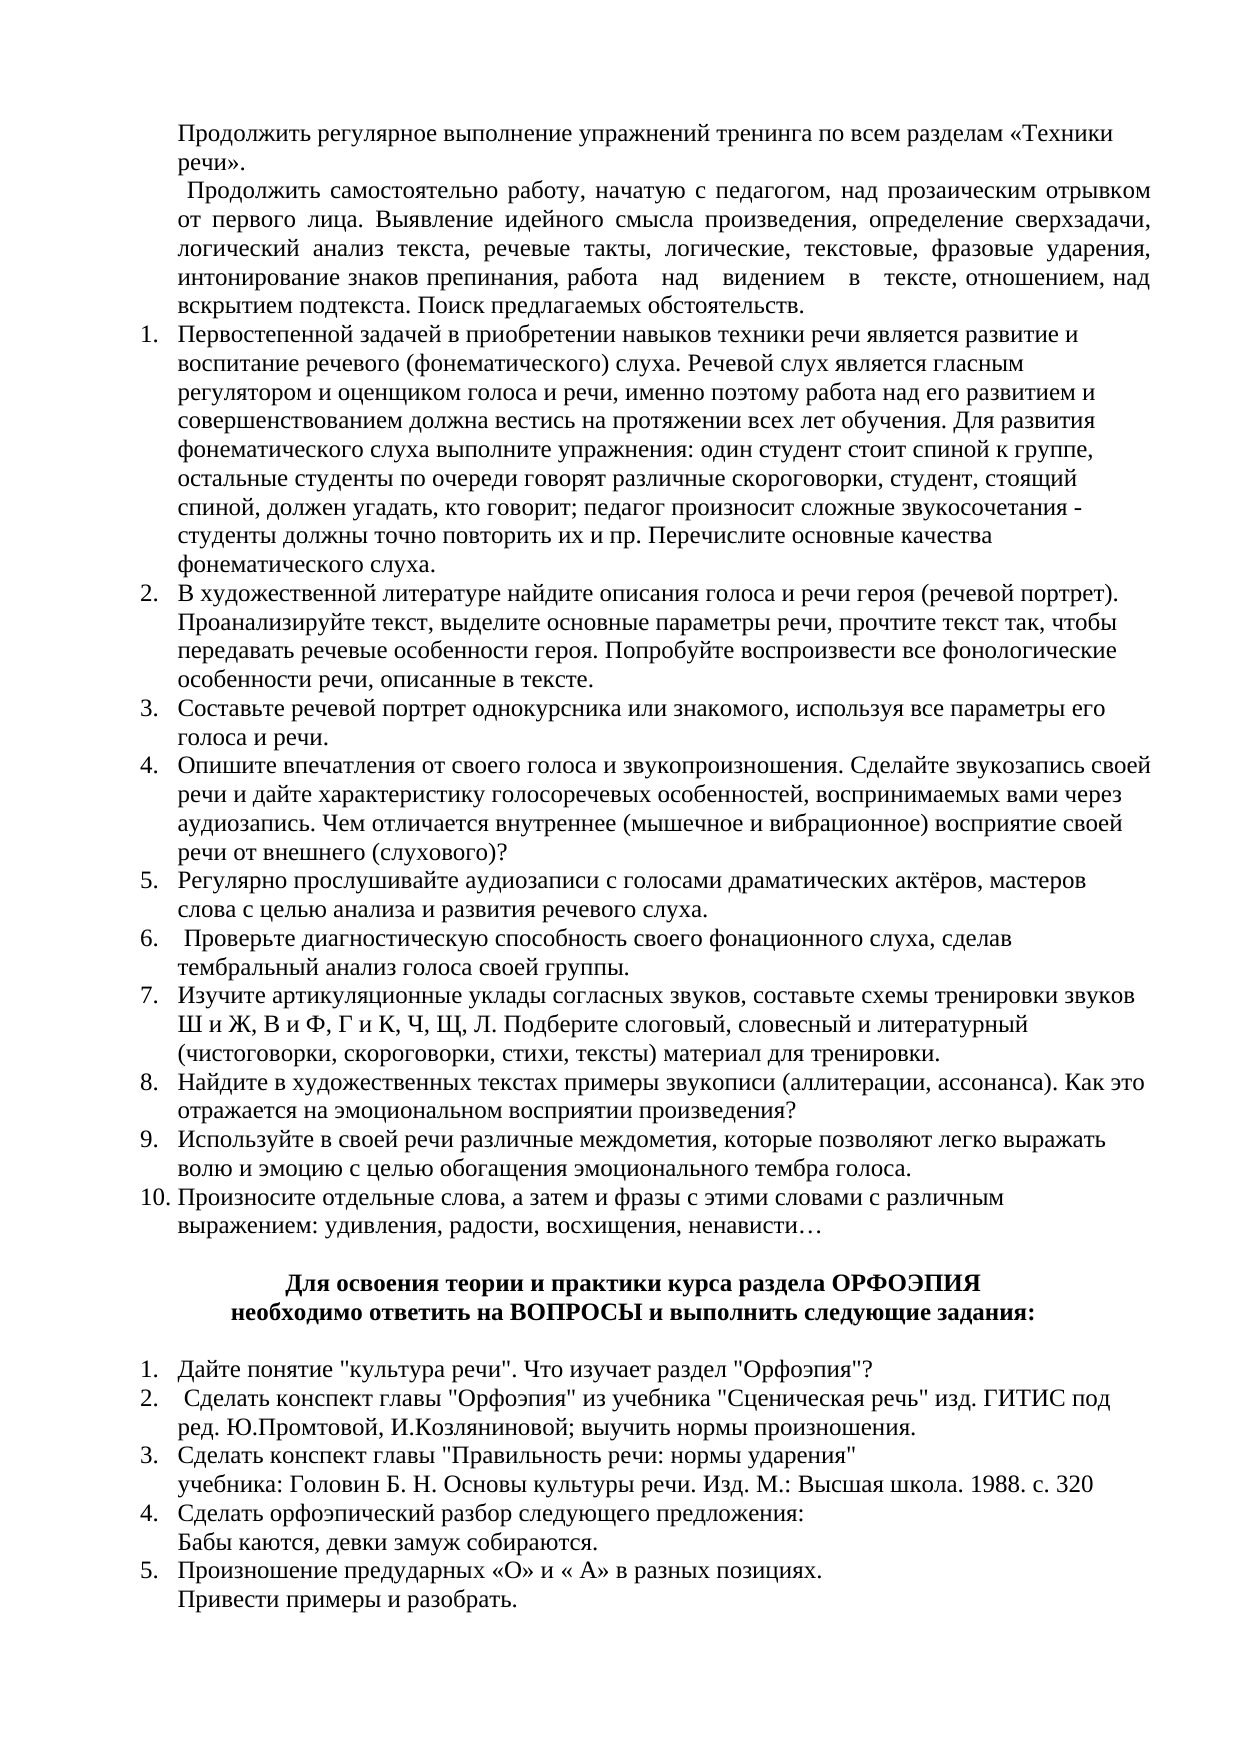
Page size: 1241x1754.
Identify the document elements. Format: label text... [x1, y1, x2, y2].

list Сделать конспект главы "Правильность речи: нормы ударения" [140, 1441, 1152, 1469]
list Сделать конспект главы "Орфоэпия" из учебника "Сценическая речь" изд. ГИТИС под ред. Ю.Промтовой, И.Козляниновой; выучить нормы произношения. [140, 1383, 1152, 1441]
list Найдите в художественных текстах примеры звукописи (аллитерации, ассонанса). Как это отражается на эмоциональном восприятии произведения? [140, 1067, 1152, 1124]
list Произносите отдельные слова, а затем и фразы с этими словами с различным выражением: удивления, радости, восхищения, ненависти… [140, 1182, 1152, 1239]
list Первостепенной задачей в приобретении навыков техники речи является развитие и воспитание речевого (фонематического) слуха. Речевой слух является гласным регулятором и оценщиком голоса и речи, именно поэтому работа над его развитием и совершенствованием должна вестись на протяжении всех лет обучения. Для развития фонематического слуха выполните упражнения: один студент стоит спиной к группе, остальные студенты по очереди говорят различные скороговорки, студент, стоящий спиной, должен угадать, кто говорит; педагог произносит сложные звукосочетания - студенты должны точно повторить их и пр. Перечислите основные качества фонематического слуха. [140, 319, 1152, 578]
text учебника: Головин Б. Н. Основы культуры речи. Изд. М.: Высшая школа. 1988. с. 320 [177, 1469, 1152, 1498]
list Опишите впечатления от своего голоса и звукопроизношения. Сделайте звукозапись своей речи и дайте характеристику голосоречевых особенностей, воспринимаемых вами через аудиозапись. Чем отличается внутреннее (мышечное и вибрационное) восприятие своей речи от внешнего (слухового)? [140, 751, 1152, 866]
list Сделать орфоэпический разбор следующего предложения: Бабы каются, девки замуж собираются. [140, 1498, 1152, 1556]
list Дайте понятие "культура речи". Что изучает раздел "Орфоэпия"? [140, 1354, 1152, 1383]
text Продолжить регулярное выполнение упражнений тренинга по всем разделам «Техники речи». [177, 118, 1152, 176]
list Изучите артикуляционные уклады согласных звуков, составьте схемы тренировки звуков Ш и Ж, В и Ф, Г и К, Ч, Щ, Л. Подберите слоговый, словесный и литературный (чистоговорки, скороговорки, стихи, тексты) материал для тренировки. [140, 981, 1152, 1067]
text необходимо ответить на ВОПРОСЫ и выполнить следующие задания: [114, 1297, 1152, 1326]
list Составьте речевой портрет однокурсника или знакомого, используя все параметры его голоса и речи. [140, 693, 1152, 751]
text Продолжить самостоятельно работу, начатую с педагогом, над прозаическим отрывком от первого лица. Выявление идейного смысла произведения, определение сверхзадачи, логический анализ текста, речевые такты, логические, текстовые, фразовые ударения, интонирование знаков препинания, работа над видением в тексте, отношением, над вскрытием подтекста. Поиск предлагаемых обстоятельств. [177, 176, 1152, 319]
list Регулярно прослушивайте аудиозаписи с голосами драматических актёров, мастеров слова с целью анализа и развития речевого слуха. [140, 866, 1152, 923]
list В художественной литературе найдите описания голоса и речи героя (речевой портрет). Проанализируйте текст, выделите основные параметры речи, прочтите текст так, чтобы передавать речевые особенности героя. Попробуйте воспроизвести все фонологические особенности речи, описанные в тексте. [140, 578, 1152, 693]
text Для освоения теории и практики курса раздела ОРФОЭПИЯ [114, 1268, 1152, 1297]
list Используйте в своей речи различные междометия, которые позволяют легко выражать волю и эмоцию с целью обогащения эмоционального тембра голоса. [140, 1124, 1152, 1182]
list Произношение предударных «О» и « А» в разных позициях. Привести примеры и разобрать. [140, 1556, 1152, 1613]
list Проверьте диагностическую способность своего фонационного слуха, сделав тембральный анализ голоса своей группы. [140, 923, 1152, 981]
